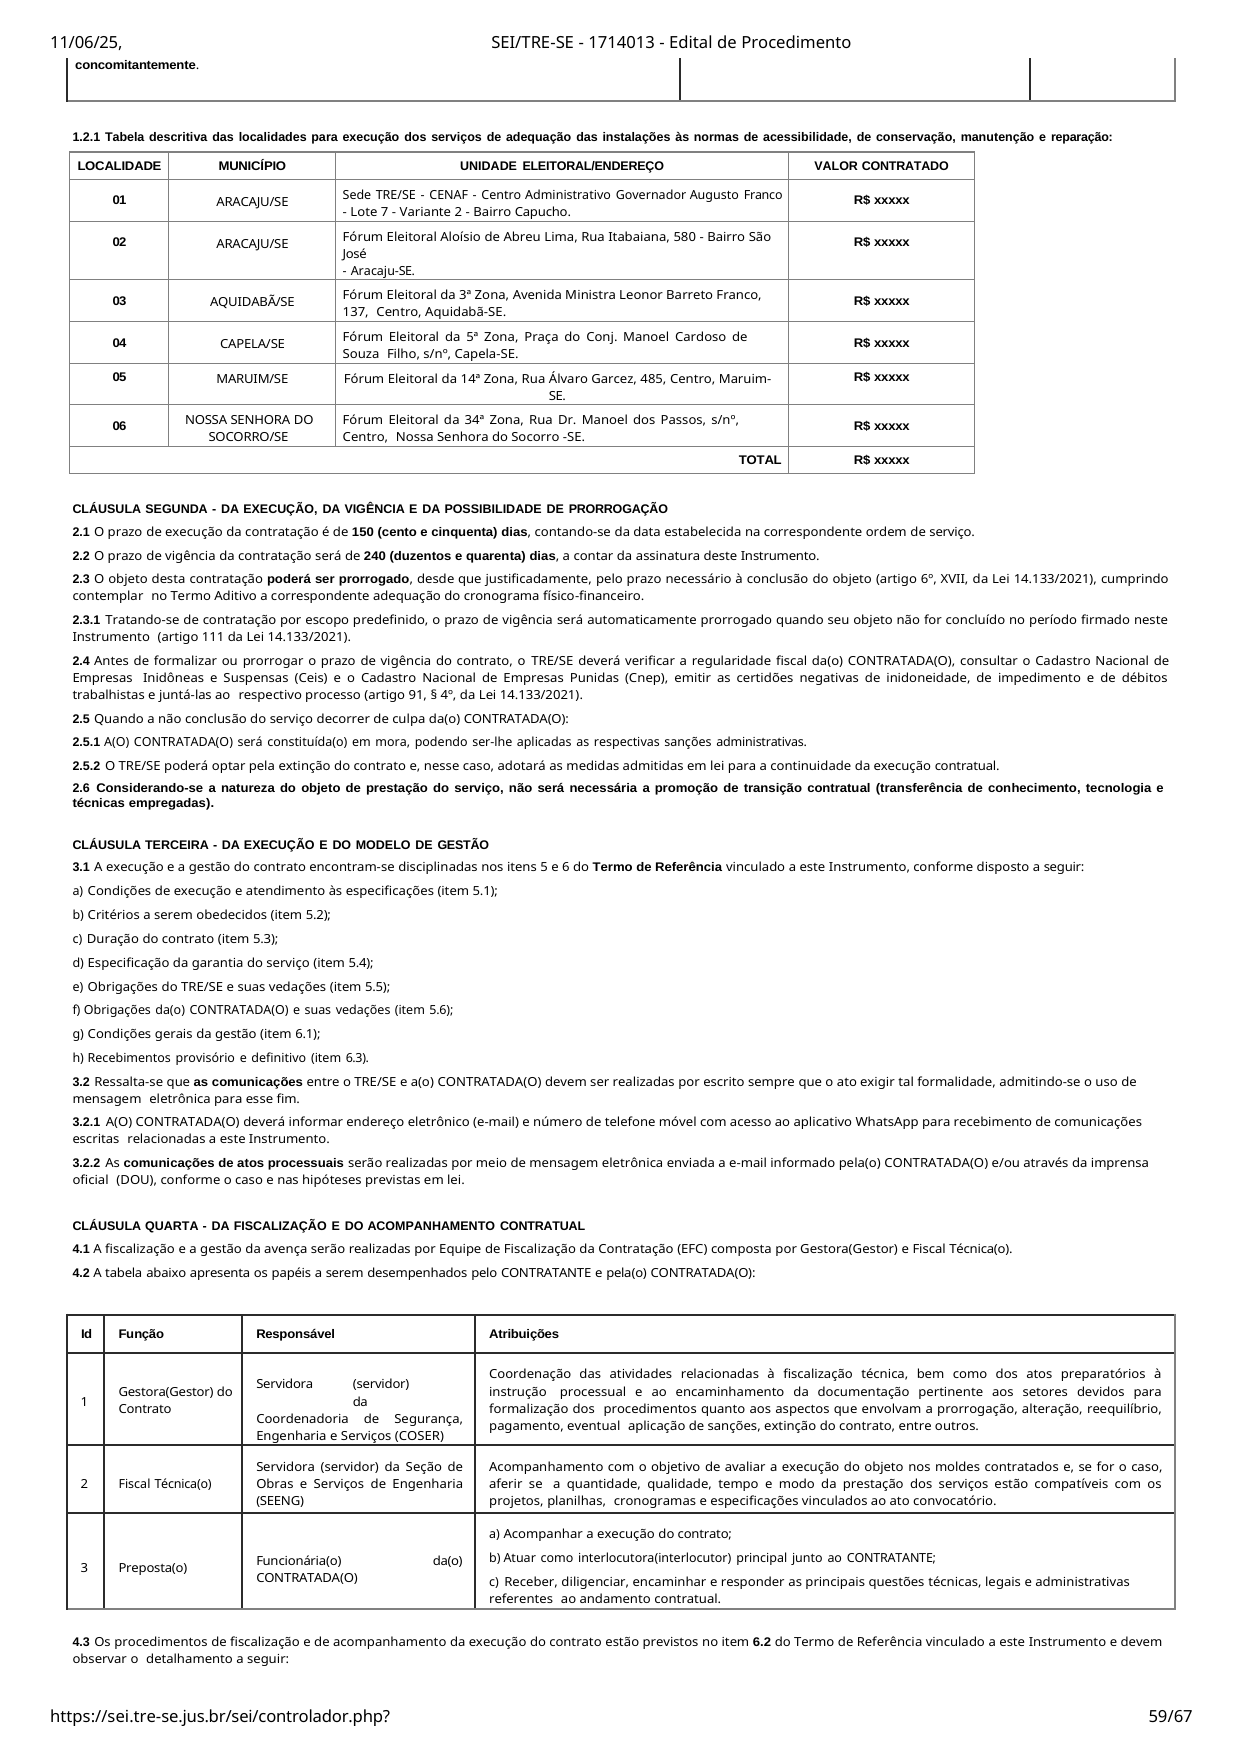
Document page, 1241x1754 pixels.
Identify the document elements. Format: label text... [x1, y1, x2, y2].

table_cell Fórum Eleitoral da 3ª Zona, Avenida Ministra Leonor Barreto Franco, 137, Centro, Aquidabã-SE. [336, 280, 788, 321]
list Antes de formalizar ou prorrogar o prazo de vigência do contrato, o TRE/SE deverá verificar a regularidade fiscal da(o) CONTRATADA(O), consultar o Cadastro Nacional de Empresas Inidôneas e Suspensas (Ceis) e o Cadastro Nacional de Empresas Punidas (Cnep), emitir as certidões negativas de inidoneidade, de impedimento e de débitos trabalhistas e juntá-las ao respectivo processo (artigo 91, § 4º, da Lei 14.133/2021). [72, 652, 1170, 703]
table_header LOCALIDADE [70, 153, 168, 179]
subtitle CLÁUSULA SEGUNDA - DA EXECUÇÃO, DA VIGÊNCIA E DA POSSIBILIDADE DE PRORROGAÇÃO [72, 502, 1196, 516]
table_header VALOR CONTRATADO [789, 153, 974, 179]
table_cell 06 [70, 405, 168, 446]
table_header Função [105, 1316, 241, 1352]
table_cell R$ xxxxx [789, 180, 974, 221]
list Obrigações do TRE/SE e suas vedações (item 5.5); [72, 978, 1196, 995]
table_cell AQUIDABÃ/SE [169, 280, 335, 321]
table_cell Acompanhamento com o objetivo de avaliar a execução do objeto nos moldes contratados e, se for o caso, aferir se a quantidade, qualidade, tempo e modo da prestação dos serviços estão compatíveis com os projetos, planilhas, cronogramas e especificações vinculados ao ato convocatório. [476, 1446, 1174, 1512]
list A tabela abaixo apresenta os papéis a serem desempenhados pelo CONTRATANTE e pela(o) CONTRATADA(O): [72, 1264, 1196, 1281]
list A(O) CONTRATADA(O) deverá informar endereço eletrônico (e-mail) e número de telefone móvel com acesso ao aplicativo WhatsApp para recebimento de comunicações escritas relacionadas a este Instrumento. [72, 1113, 1170, 1148]
table_cell 3 [68, 1514, 103, 1608]
table_cell 1 [68, 1354, 103, 1444]
table_header [681, 58, 1029, 100]
list Duração do contrato (item 5.3); [72, 930, 1196, 947]
table_cell Fórum Eleitoral da 5ª Zona, Praça do Conj. Manoel Cardoso de Souza Filho, s/nº, Capela-SE. [336, 322, 788, 363]
table_cell Funcionária(o) da(o) CONTRATADA(O) [243, 1514, 474, 1608]
table_cell Sede TRE/SE - CENAF - Centro Administrativo Governador Augusto Franco - Lote 7 - Variante 2 - Bairro Capucho. [336, 180, 788, 221]
table_cell Preposta(o) [105, 1514, 241, 1608]
list O prazo de vigência da contratação será de 240 (duzentos e quarenta) dias, a contar da assinatura deste Instrumento. [72, 547, 1196, 564]
table_cell 01 [70, 180, 168, 221]
table_cell R$ xxxxx [789, 405, 974, 446]
table_cell Acompanhar a execução do contrato; Atuar como interlocutora(interlocutor) principal junto ao CONTRATANTE; Receber, diligenciar, encaminhar e responder as principais questões técnicas, legais e administrativas referentes ao andamento contratual. [476, 1514, 1174, 1608]
table_cell R$ xxxxx [789, 447, 974, 473]
list Condições de execução e atendimento às especificações (item 5.1); [72, 882, 1196, 899]
table_cell Gestora(Gestor) do Contrato [105, 1354, 241, 1444]
list Obrigações da(o) CONTRATADA(O) e suas vedações (item 5.6); [72, 1001, 1196, 1018]
table_cell R$ xxxxx [789, 280, 974, 321]
table_cell R$ xxxxx [789, 364, 974, 404]
list Critérios a serem obedecidos (item 5.2); [72, 906, 1196, 923]
list O prazo de execução da contratação é de 150 (cento e cinquenta) dias, contando-se da data estabelecida na correspondente ordem de serviço. [72, 523, 1196, 540]
list O TRE/SE poderá optar pela extinção do contrato e, nesse caso, adotará as medidas admitidas em lei para a continuidade da execução contratual. [72, 757, 1196, 774]
list Condições gerais da gestão (item 6.1); [72, 1025, 1196, 1042]
table_header Responsável [243, 1316, 474, 1352]
table_cell 05 [70, 364, 168, 404]
table_cell TOTAL [70, 447, 788, 473]
table_header [1031, 58, 1174, 100]
list Recebimentos provisório e definitivo (item 6.3). [72, 1049, 1196, 1066]
list Tabela descritiva das localidades para execução dos serviços de adequação das instalações às normas de acessibilidade, de conservação, manutenção e reparação: [72, 130, 1196, 144]
table_header Id [68, 1316, 103, 1352]
table_cell Coordenação das atividades relacionadas à fiscalização técnica, bem como dos atos preparatórios à instrução processual e ao encaminhamento da documentação pertinente aos setores devidos para formalização dos procedimentos quanto aos aspectos que envolvam a prorrogação, alteração, reequilíbrio, pagamento, eventual aplicação de sanções, extinção do contrato, entre outros. [476, 1354, 1174, 1444]
table_cell Fórum Eleitoral Aloísio de Abreu Lima, Rua Itabaiana, 580 - Bairro São José - Aracaju-SE. [336, 222, 788, 279]
table_cell Fiscal Técnica(o) [105, 1446, 241, 1512]
table_cell Servidora (servidor) da Seção de Obras e Serviços de Engenharia (SEENG) [243, 1446, 474, 1512]
table_cell CAPELA/SE [169, 322, 335, 363]
list Os procedimentos de fiscalização e de acompanhamento da execução do contrato estão previstos no item 6.2 do Termo de Referência vinculado a este Instrumento e devem observar o detalhamento a seguir: [72, 1633, 1170, 1667]
list A fiscalização e a gestão da avença serão realizadas por Equipe de Fiscalização da Contratação (EFC) composta por Gestora(Gestor) e Fiscal Técnica(o). [72, 1240, 1196, 1257]
list Tratando-se de contratação por escopo predefinido, o prazo de vigência será automaticamente prorrogado quando seu objeto não for concluído no período firmado neste Instrumento (artigo 111 da Lei 14.133/2021). [72, 611, 1170, 645]
table_cell Fórum Eleitoral da 14ª Zona, Rua Álvaro Garcez, 485, Centro, Maruim-SE. [336, 364, 788, 404]
list O objeto desta contratação poderá ser prorrogado, desde que justificadamente, pelo prazo necessário à conclusão do objeto (artigo 6º, XVII, da Lei 14.133/2021), cumprindo contemplar no Termo Aditivo a correspondente adequação do cronograma físico-financeiro. [72, 570, 1170, 604]
table_cell ARACAJU/SE [169, 222, 335, 279]
list Quando a não conclusão do serviço decorrer de culpa da(o) CONTRATADA(O): [72, 710, 1196, 727]
list As comunicações de atos processuais serão realizadas por meio de mensagem eletrônica enviada a e-mail informado pela(o) CONTRATADA(O) e/ou através da imprensa oficial (DOU), conforme o caso e nas hipóteses previstas em lei. [72, 1154, 1170, 1188]
table_cell 2 [68, 1446, 103, 1512]
table_cell NOSSA SENHORA DO SOCORRO/SE [169, 405, 335, 446]
table_cell MARUIM/SE [169, 364, 335, 404]
table_header concomitantemente. [68, 58, 679, 100]
table_cell 03 [70, 280, 168, 321]
list A(O) CONTRATADA(O) será constituída(o) em mora, podendo ser-lhe aplicadas as respectivas sanções administrativas. [72, 733, 1196, 751]
table_cell R$ xxxxx [789, 322, 974, 363]
table_cell 02 [70, 222, 168, 279]
table_header Atribuições [476, 1316, 1174, 1352]
subtitle CLÁUSULA QUARTA - DA FISCALIZAÇÃO E DO ACOMPANHAMENTO CONTRATUAL [72, 1219, 1196, 1233]
table_cell ARACAJU/SE [169, 180, 335, 221]
table_cell 04 [70, 322, 168, 363]
table_header UNIDADE ELEITORAL/ENDEREÇO [336, 153, 788, 179]
list A execução e a gestão do contrato encontram-se disciplinadas nos itens 5 e 6 do Termo de Referência vinculado a este Instrumento, conforme disposto a seguir: [72, 858, 1196, 876]
list Especificação da garantia do serviço (item 5.4); [72, 954, 1196, 971]
subtitle CLÁUSULA TERCEIRA - DA EXECUÇÃO E DO MODELO DE GESTÃO [72, 837, 1196, 852]
table_header MUNICÍPIO [169, 153, 335, 179]
list Considerando-se a natureza do objeto de prestação do serviço, não será necessária a promoção de transição contratual (transferência de conhecimento, tecnologia e técnicas empregadas). [72, 781, 1170, 810]
table_cell Fórum Eleitoral da 34ª Zona, Rua Dr. Manoel dos Passos, s/nº, Centro, Nossa Senhora do Socorro -SE. [336, 405, 788, 446]
table_cell Servidora (servidor) da Coordenadoria de Segurança, Engenharia e Serviços (COSER) [243, 1354, 474, 1444]
table_cell R$ xxxxx [789, 222, 974, 279]
list Ressalta-se que as comunicações entre o TRE/SE e a(o) CONTRATADA(O) devem ser realizadas por escrito sempre que o ato exigir tal formalidade, admitindo-se o uso de mensagem eletrônica para esse fim. [72, 1073, 1170, 1107]
